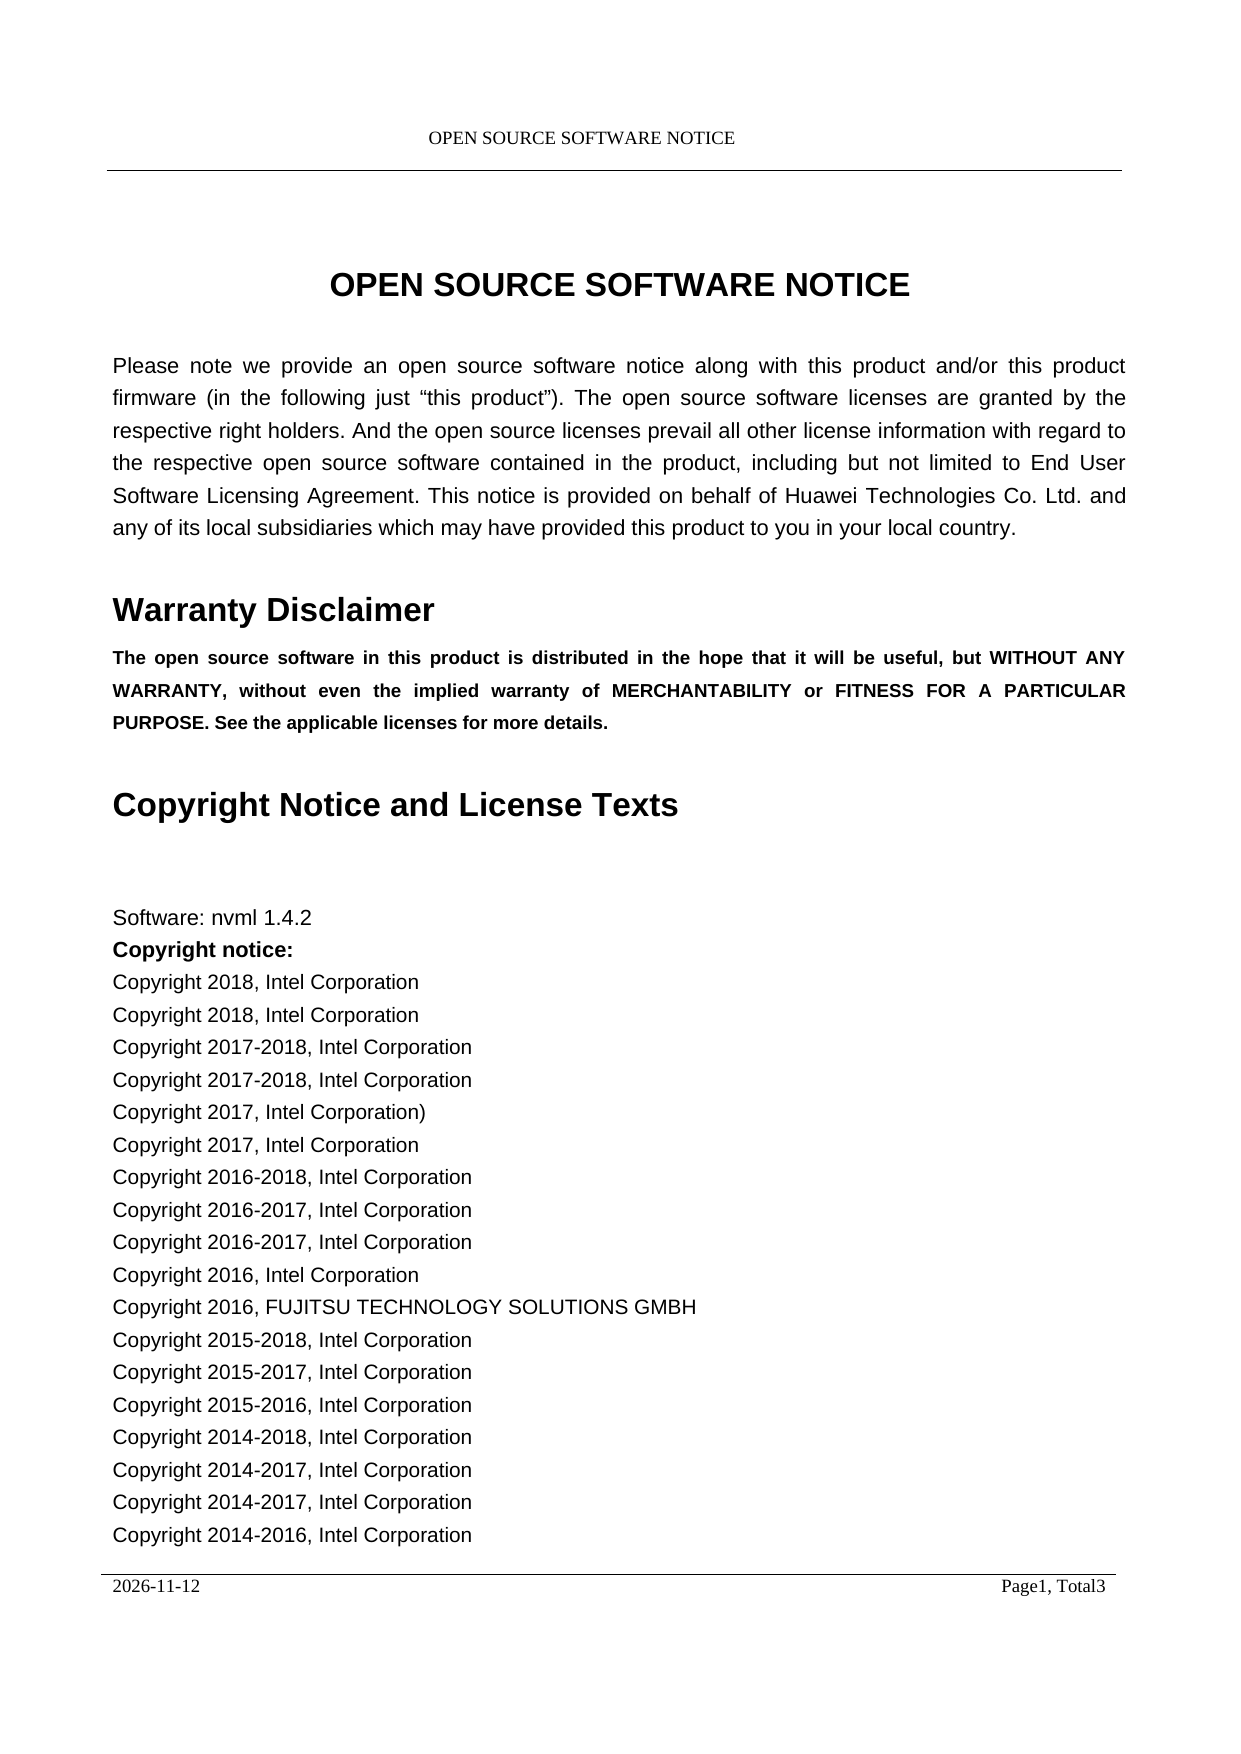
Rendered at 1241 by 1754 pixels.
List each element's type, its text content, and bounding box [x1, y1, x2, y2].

text Copyright 2016-2017, Intel Corporation [112, 1226, 1128, 1258]
text Copyright 2015-2017, Intel Corporation [112, 1356, 1128, 1388]
text Copyright Notice and License Texts [112, 771, 1128, 836]
text Copyright 2017-2018, Intel Corporation [112, 1031, 1128, 1063]
text Copyright 2016-2018, Intel Corporation [112, 1161, 1128, 1193]
text Copyright 2014-2018, Intel Corporation [112, 1421, 1128, 1453]
text Copyright notice: [112, 933, 1128, 966]
text Copyright 2016, Intel Corporation [112, 1258, 1128, 1291]
text Copyright 2017, Intel Corporation [112, 1128, 1128, 1161]
text Copyright 2014-2016, Intel Corporation [112, 1518, 1128, 1551]
text Please note we provide an open source software notice along with this product and/or this product firmware (in the following just “this product”). The open source software licenses are granted by the respective right holders. And the open source licenses prevail all other license information with regard to the respective open source software contained in the product, including but not limited to End User Software Licensing Agreement. This notice is provided on behalf of Huawei Technologies Co. Ltd. and any of its local subsidiaries which may have provided this product to you in your local country. [112, 349, 1128, 544]
text Software: nvml 1.4.2 [112, 901, 1128, 933]
text Copyright 2017-2018, Intel Corporation [112, 1063, 1128, 1096]
text Warranty Disclaimer [112, 576, 1128, 641]
text Copyright 2017, Intel Corporation) [112, 1096, 1128, 1128]
text Copyright 2016, FUJITSU TECHNOLOGY SOLUTIONS GMBH [112, 1291, 1128, 1323]
text Copyright 2014-2017, Intel Corporation [112, 1486, 1128, 1518]
text Copyright 2018, Intel Corporation [112, 998, 1128, 1031]
text Copyright 2018, Intel Corporation [112, 966, 1128, 998]
text Copyright 2016-2017, Intel Corporation [112, 1193, 1128, 1226]
text Copyright 2015-2018, Intel Corporation [112, 1323, 1128, 1356]
text Copyright 2015-2016, Intel Corporation [112, 1388, 1128, 1421]
text The open source software in this product is distributed in the hope that it will be useful, but WITHOUT ANY WARRANTY, without even the implied warranty of MERCHANTABILITY or FITNESS FOR A PARTICULAR PURPOSE. See the applicable licenses for more details. [112, 641, 1128, 739]
text Copyright 2014-2017, Intel Corporation [112, 1453, 1128, 1486]
text OPEN SOURCE SOFTWARE NOTICE [112, 251, 1128, 316]
